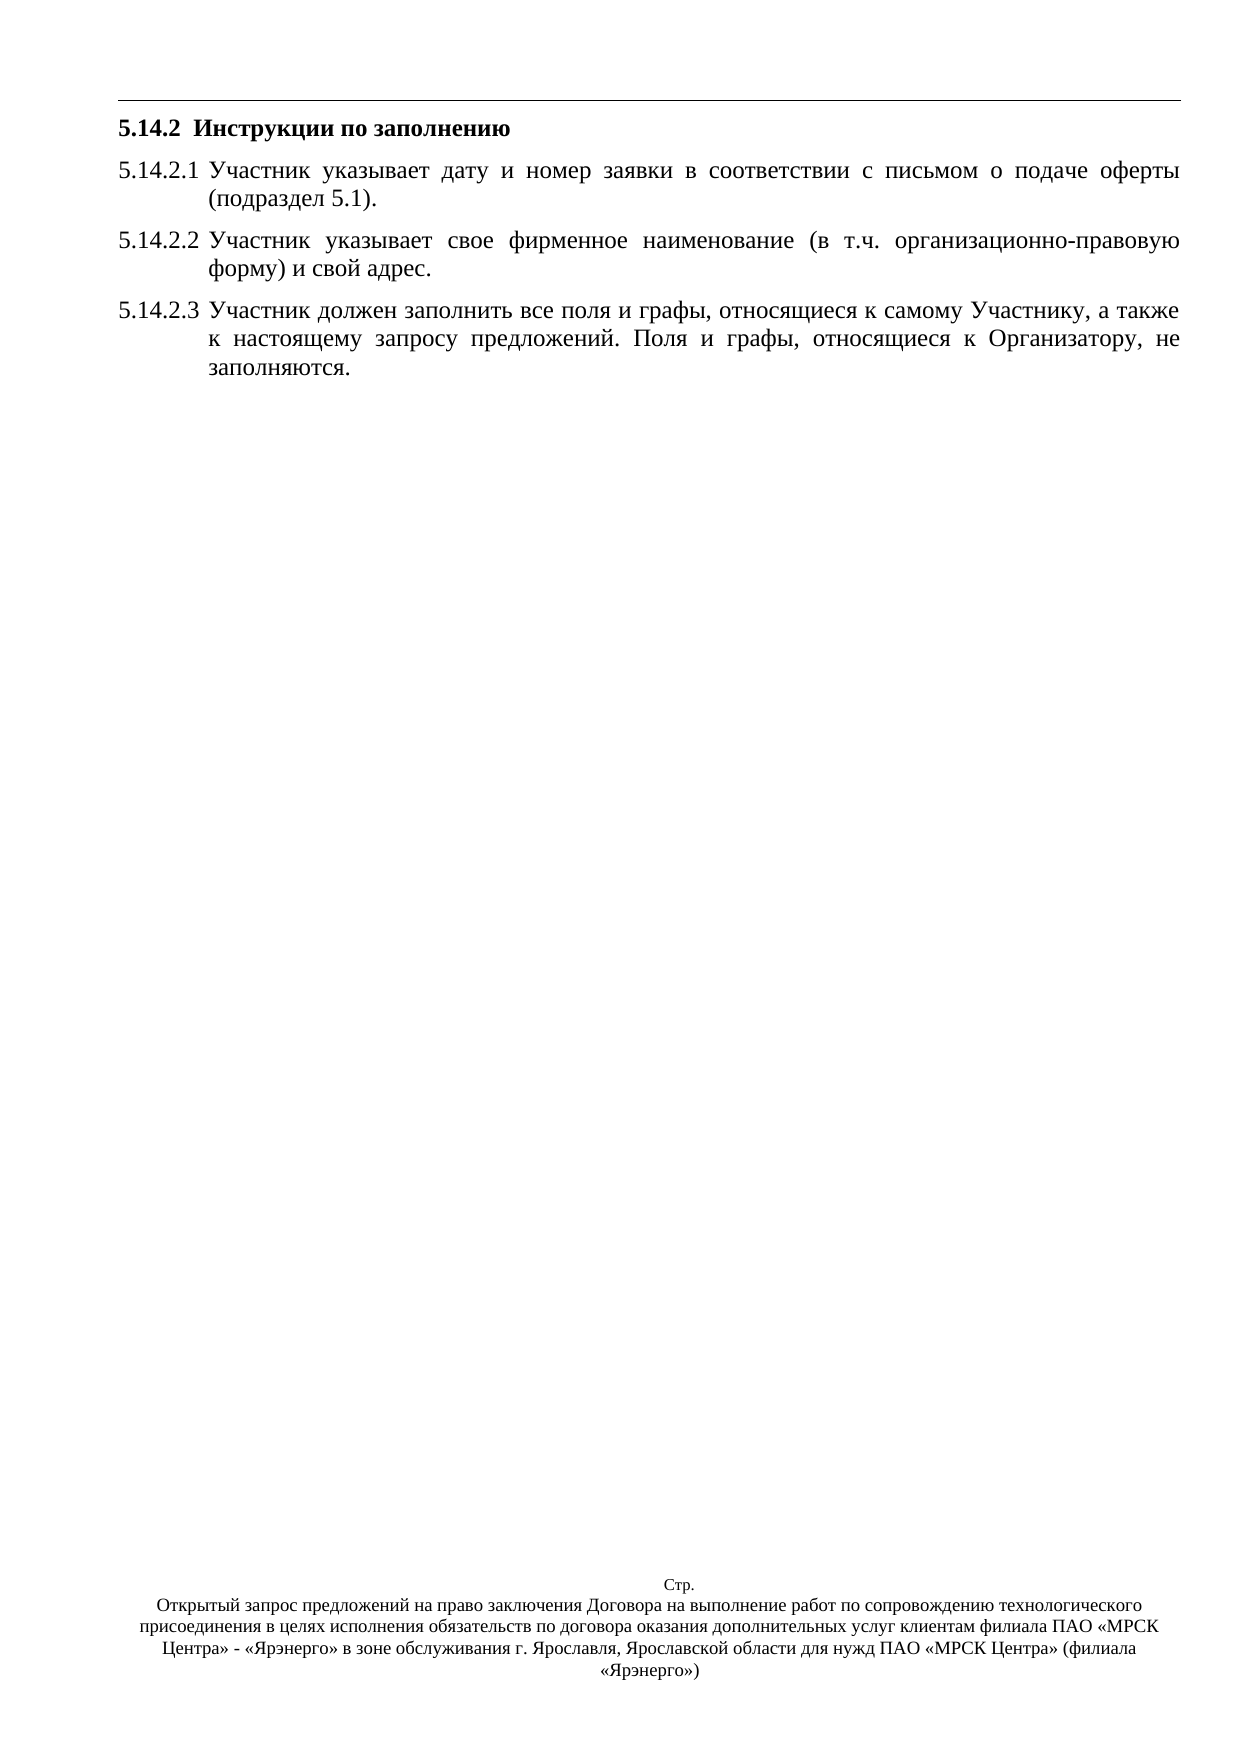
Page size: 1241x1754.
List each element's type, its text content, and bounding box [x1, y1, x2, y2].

subtitle Инструкции по заполнению [118, 113, 1181, 142]
list Участник указывает свое фирменное наименование (в т.ч. организационно-правовую форму) и свой адрес. [118, 225, 1181, 282]
list Участник должен заполнить все поля и графы, относящиеся к самому Участнику, а также к настоящему запросу предложений. Поля и графы, относящиеся к Организатору, не заполняются. [118, 295, 1181, 381]
list Участник указывает дату и номер заявки в соответствии с письмом о подаче оферты (подраздел 5.1). [118, 155, 1181, 212]
